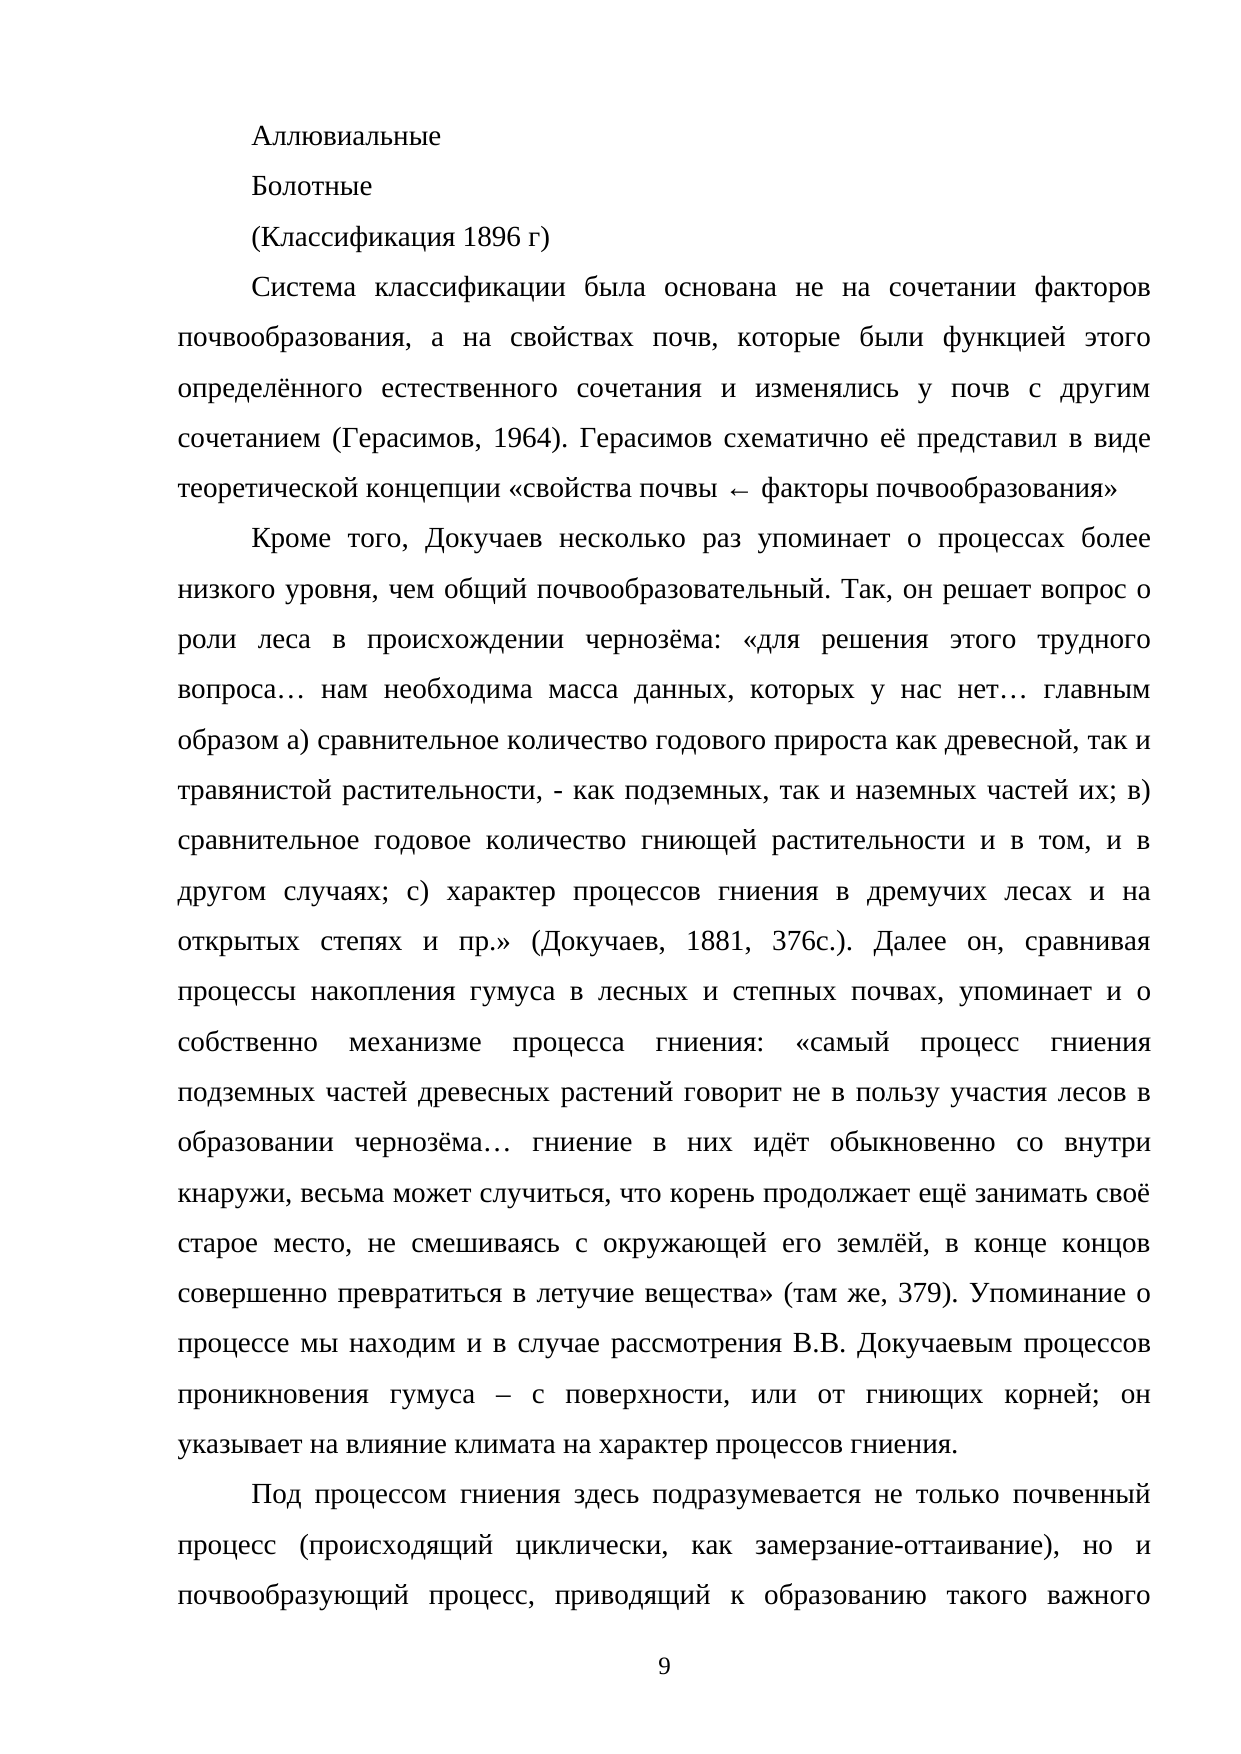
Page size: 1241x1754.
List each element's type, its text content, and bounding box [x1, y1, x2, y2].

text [177, 1477, 1152, 1611]
text (Классификация ) [177, 219, 1152, 252]
text Кроме того, Докучаев несколько раз упоминает о процессах более низкого уровня, чем общий почвообразовательный. Так, он решает вопрос о роли леса в происхождении чернозёма: «для решения этого трудного вопроса… нам необходима масса данных, которых у нас нет… главным образом а) сравнительное количество годового прироста как древесной, так и травянистой растительности, - как подземных, так и наземных частей их; в) сравнительное годовое количество гниющей растительности и в том, и в другом случаях; с) характер процессов гниения в дремучих лесах и на открытых степях и пр.» (Докучаев, 1881, 376с.). Далее он, сравнивая процессы накопления гумуса в лесных и степных почвах, упоминает и о собственно механизме процесса гниения: «самый процесс гниения подземных частей древесных растений говорит не в пользу участия лесов в образовании чернозёма… гниение в них идёт обыкновенно со внутри кнаружи, весьма может случиться, что корень продолжает ещё занимать своё старое место, не смешиваясь с окружающей его землёй, в конце концов совершенно превратиться в летучие вещества» (там же, 379). Упоминание о процессе мы находим и в случае рассмотрения В.В. Докучаевым процессов проникновения гумуса – с поверхности, или от гниющих корней; он указывает на влияние климата на характер процессов гниения. [177, 521, 1152, 1460]
text Аллювиальные [177, 118, 1152, 152]
text Система классификации была основана не на сочетании факторов почвообразования, а на свойствах почв, которые были функцией этого определённого естественного сочетания и изменялись у почв с другим сочетанием (Герасимов, 1964). Герасимов схематично её представил в виде теоретической концепции «свойства почвы ← факторы почвообразования» [177, 269, 1152, 504]
text Болотные [177, 168, 1152, 202]
